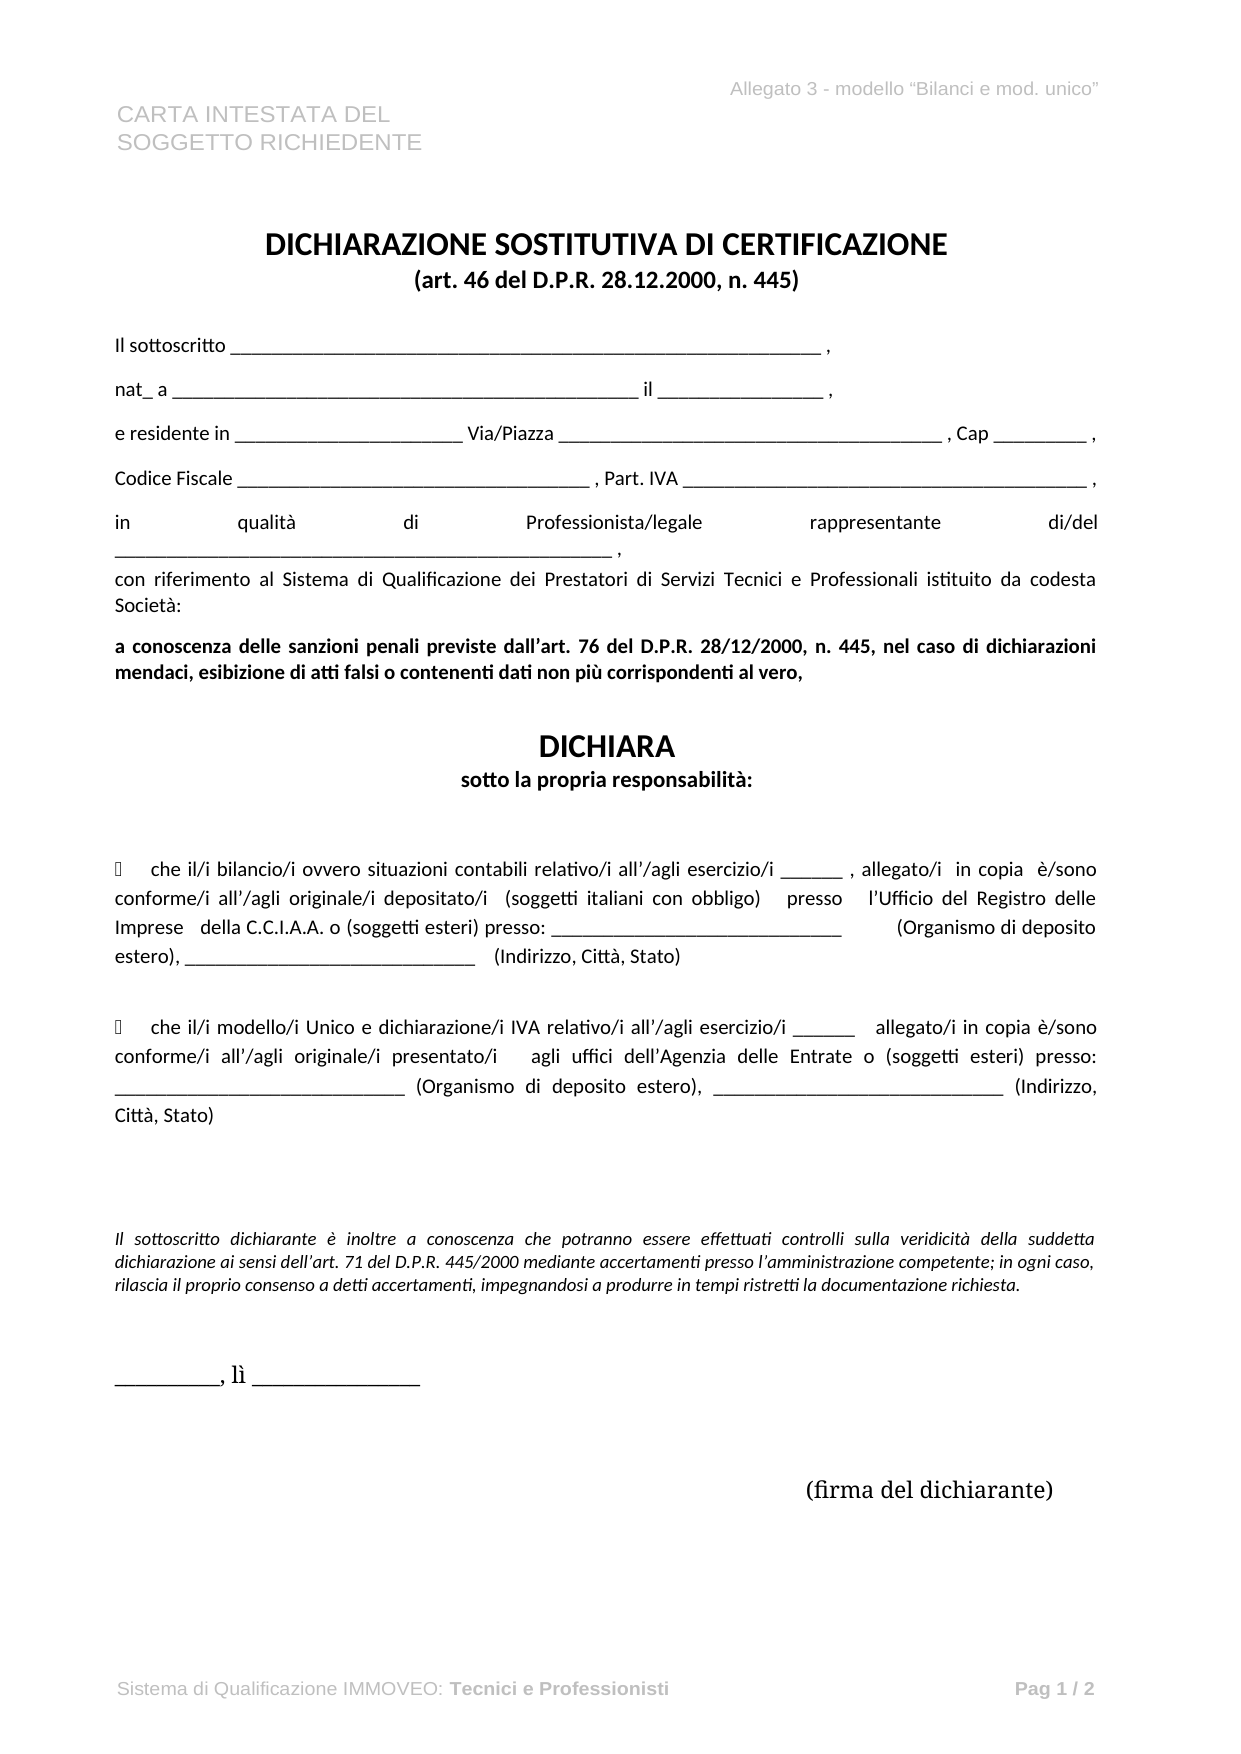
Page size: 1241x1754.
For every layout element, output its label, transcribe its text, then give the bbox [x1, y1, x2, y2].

list DICHIARA [114, 725, 1099, 766]
list che il/i bilancio/i ovvero situazioni contabili relativo/i all’/agli esercizio/i ______ , allegato/i in copia è/sono conforme/i all’/agli originale/i depositato/i (soggetti italiani con obbligo) presso l’Ufficio del Registro delle Imprese della C.C.I.A.A. o (soggetti esteri) presso: ____________________________ (Organismo di deposito estero), ____________________________ (Indirizzo, Città, Stato) [114, 856, 1099, 969]
list a conoscenza delle sanzioni penali previste dall’art. 76 del D.P.R. 28/12/2000, n. 445, nel caso di dichiarazioni mendaci, esibizione di atti falsi o contenenti dati non più corrispondenti al vero, [114, 633, 1099, 684]
list (art. 46 del D.P.R. 28.12.2000, n. 445) [114, 264, 1099, 294]
list sotto la propria responsabilità: [114, 766, 1099, 793]
list in qualità di Professionista/legale rappresentante di/del ________________________________________________ , [114, 509, 1099, 560]
text __________, lì ________________ [114, 1358, 1116, 1390]
list che il/i modello/i Unico e dichiarazione/i IVA relativo/i all’/agli esercizio/i ______ allegato/i in copia è/sono conforme/i all’/agli originale/i presentato/i agli uffici dell’Agenzia delle Entrate o (soggetti esteri) presso: ____________________________ (Organismo di deposito estero), ____________________________ (Indirizzo, Città, Stato) [114, 1014, 1099, 1127]
text (firma del dichiarante) [631, 1474, 1116, 1505]
list Il sottoscritto dichiarante è inoltre a conoscenza che potranno essere effettuati controlli sulla veridicità della suddetta dichiarazione ai sensi dell’art. 71 del D.P.R. 445/2000 mediante accertamenti presso l’amministrazione competente; in ogni caso, rilascia il proprio consenso a detti accertamenti, impegnandosi a produrre in tempi ristretti la documentazione richiesta. [114, 1227, 1099, 1296]
list Codice Fiscale __________________________________ , Part. IVA _______________________________________ , [114, 465, 1099, 490]
list e residente in ______________________ Via/Piazza _____________________________________ , Cap _________ , [114, 421, 1099, 446]
list con riferimento al Sistema di Qualificazione dei Prestatori di Servizi Tecnici e Professionali istituito da codesta Società: [114, 566, 1099, 617]
list DICHIARAZIONE SOSTITUTIVA DI CERTIFICAZIONE [114, 223, 1099, 264]
list nat_ a _____________________________________________ il ________________ , [114, 376, 1099, 402]
list Il sottoscritto _________________________________________________________ , [114, 332, 1099, 357]
